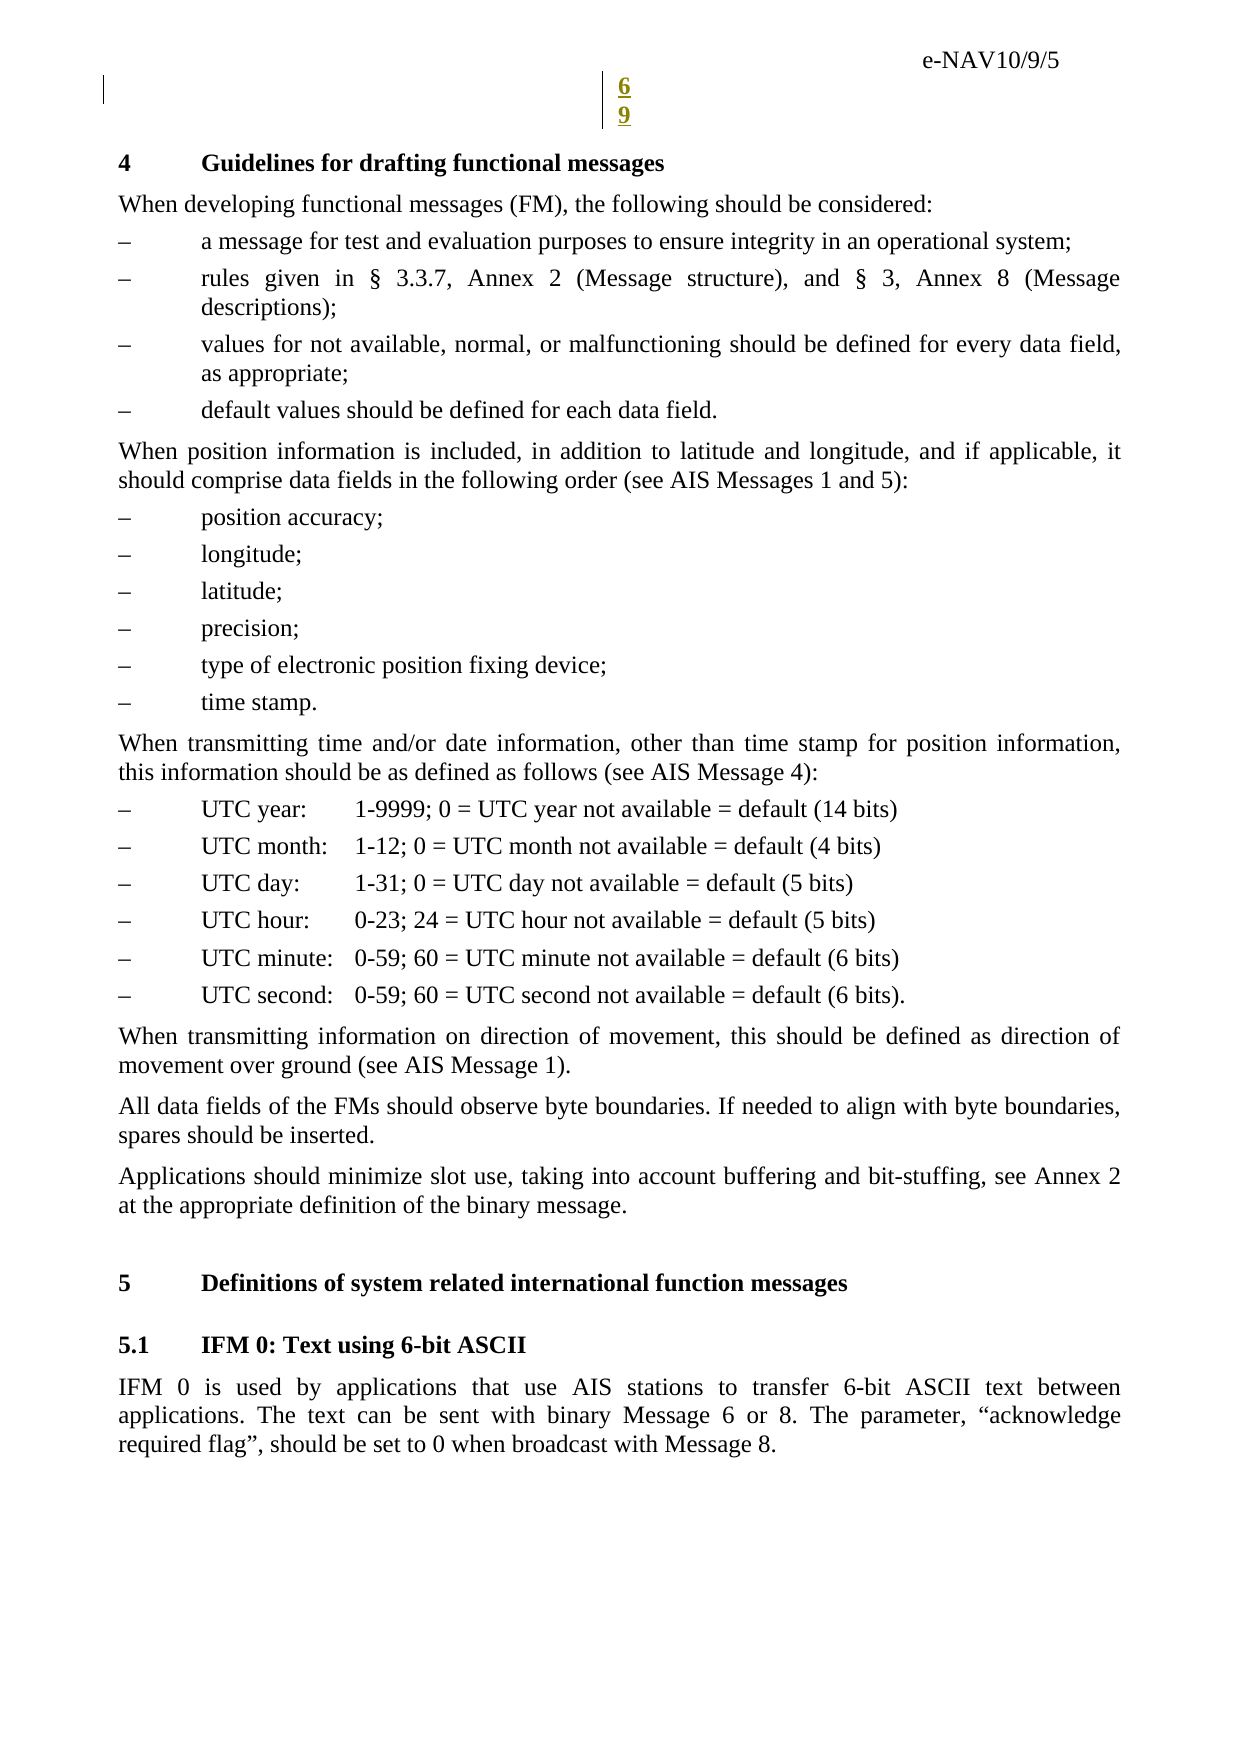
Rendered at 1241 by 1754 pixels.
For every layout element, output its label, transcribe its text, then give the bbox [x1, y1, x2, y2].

text When position information is included, in addition to latitude and longitude, and if applicable, it should comprise data fields in the following order (see AIS Messages 1 and 5): [118, 436, 1122, 493]
text Applications should minimize slot use, taking into account buffering and bit-stuffing, see Annex 2 at the appropriate definition of the binary message. [118, 1161, 1122, 1218]
text – values for not available, normal, or malfunctioning should be defined for every data field, as appropriate; [118, 329, 1122, 386]
text – UTC hour: 0-23; 24 = UTC hour not available = default (5 bits) [118, 906, 1122, 934]
text – type of electronic position fixing device; [118, 650, 1122, 679]
text – default values should be defined for each data field. [118, 395, 1122, 423]
text – UTC year: 1-9999; 0 = UTC year not available = default (14 bits) [118, 794, 1122, 823]
text – UTC minute: 0-59; 60 = UTC minute not available = default (6 bits) [118, 943, 1122, 971]
text – precision; [118, 613, 1122, 642]
text – position accuracy; [118, 502, 1122, 531]
text – longitude; [118, 539, 1122, 568]
subtitle 5.1 IFM 0: Text using 6-bit ASCII [118, 1331, 1122, 1359]
subtitle 4 Guidelines for drafting functional messages [118, 148, 1122, 176]
text – a message for test and evaluation purposes to ensure integrity in an operational system; [118, 226, 1122, 255]
text – latitude; [118, 576, 1122, 605]
text All data fields of the FMs should observe byte boundaries. If needed to align with byte boundaries, spares should be inserted. [118, 1091, 1122, 1148]
text – UTC second: 0-59; 60 = UTC second not available = default (6 bits). [118, 980, 1122, 1008]
text – UTC month: 1-12; 0 = UTC month not available = default (4 bits) [118, 831, 1122, 860]
text IFM 0 is used by applications that use AIS stations to transfer 6-bit ASCII text between applications. The text can be sent with binary Message 6 or 8. The parameter, “acknowledge required flag”, should be set to 0 when broadcast with Message 8. [118, 1372, 1122, 1458]
text – UTC day: 1-31; 0 = UTC day not available = default (5 bits) [118, 868, 1122, 897]
text When developing functional messages (FM), the following should be considered: [118, 189, 1122, 218]
subtitle 5 Definitions of system related international function messages [118, 1268, 1122, 1297]
text – rules given in § 3.3.7, Annex 2 (Message structure), and § 3, Annex 8 (Message descriptions); [118, 263, 1122, 321]
text When transmitting time and/or date information, other than time stamp for position information, this information should be as defined as follows (see AIS Message 4): [118, 728, 1122, 786]
text When transmitting information on direction of movement, this should be defined as direction of movement over ground (see AIS Message 1). [118, 1021, 1122, 1078]
text – time stamp. [118, 687, 1122, 716]
